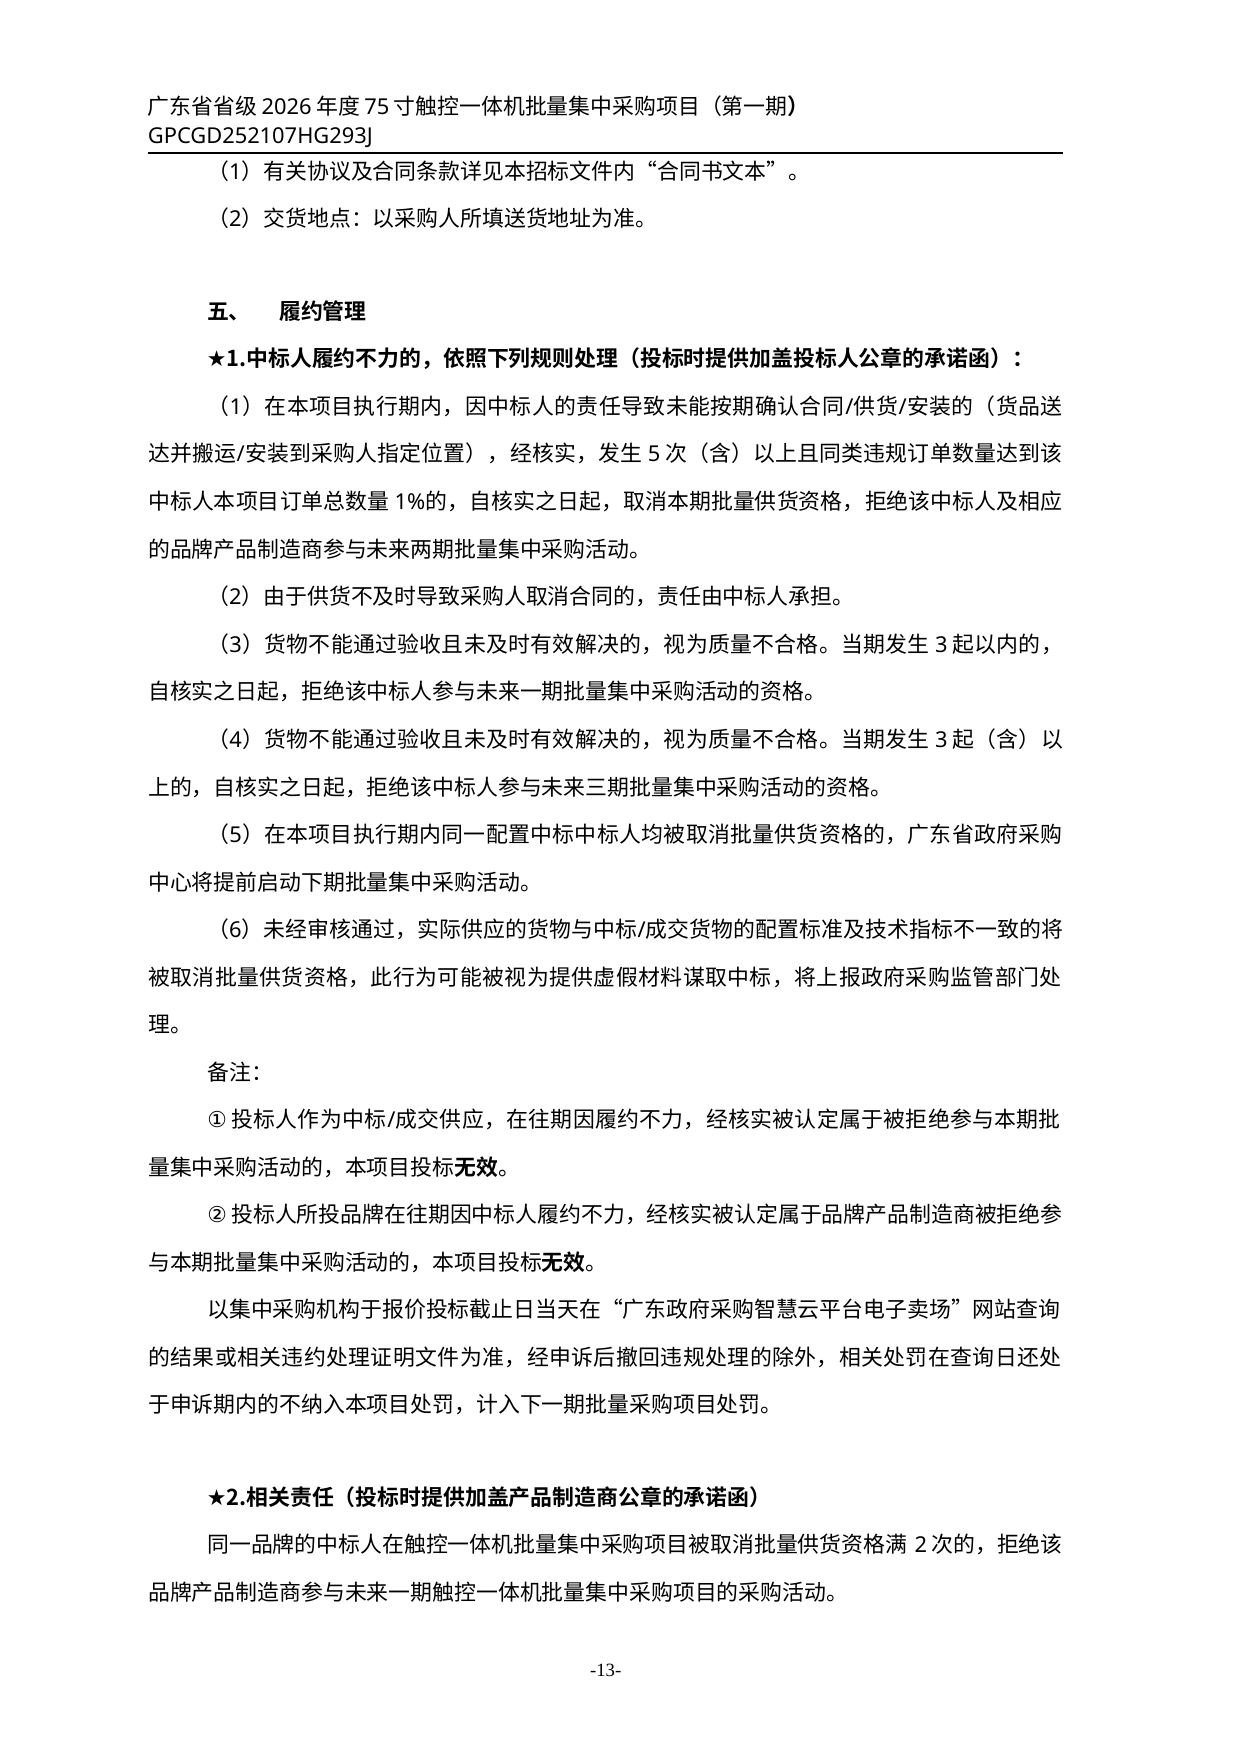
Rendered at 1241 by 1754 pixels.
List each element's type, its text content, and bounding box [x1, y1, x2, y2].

text （4）货物不能通过验收且未及时有效解决的，视为质量不合格。当期发生3起（含）以上的，自核实之日起，拒绝该中标人参与未来三期批量集中采购活动的资格。 [148, 722, 1063, 801]
text ★1.中标人履约不力的，依照下列规则处理（投标时提供加盖投标人公章的承诺函）： [148, 341, 1063, 373]
text （1）有关协议及合同条款详见本招标文件内“合同书文本”。 [148, 154, 1063, 186]
text （5）在本项目执行期内同一配置中标中标人均被取消批量供货资格的，广东省政府采购中心将提前启动下期批量集中采购活动。 [148, 817, 1063, 896]
text （6）未经审核通过，实际供应的货物与中标/成交货物的配置标准及技术指标不一致的将被取消批量供货资格，此行为可能被视为提供虚假材料谋取中标，将上报政府采购监管部门处理。 [148, 912, 1063, 1039]
text （2）由于供货不及时导致采购人取消合同的，责任由中标人承担。 [148, 579, 1063, 611]
text ②投标人所投品牌在往期因中标人履约不力，经核实被认定属于品牌产品制造商被拒绝参与本期批量集中采购活动的，本项目投标无效。 [148, 1197, 1063, 1277]
text （1）在本项目执行期内，因中标人的责任导致未能按期确认合同/供货/安装的（货品送达并搬运/安装到采购人指定位置），经核实，发生5次（含）以上且同类违规订单数量达到该中标人本项目订单总数量1%的，自核实之日起，取消本期批量供货资格，拒绝该中标人及相应的品牌产品制造商参与未来两期批量集中采购活动。 [148, 389, 1063, 563]
text ①投标人作为中标/成交供应，在往期因履约不力，经核实被认定属于被拒绝参与本期批量集中采购活动的，本项目投标无效。 [148, 1102, 1063, 1181]
text 以集中采购机构于报价投标截止日当天在“广东政府采购智慧云平台电子卖场”网站查询的结果或相关违约处理证明文件为准，经申诉后撤回违规处理的除外，相关处罚在查询日还处于申诉期内的不纳入本项目处罚，计入下一期批量采购项目处罚。 [148, 1292, 1063, 1419]
text （3）货物不能通过验收且未及时有效解决的，视为质量不合格。当期发生3起以内的，自核实之日起，拒绝该中标人参与未来一期批量集中采购活动的资格。 [148, 627, 1063, 706]
text （2）交货地点：以采购人所填送货地址为准。 [148, 201, 1063, 233]
text 备注： [148, 1055, 1063, 1086]
subtitle 五、 履约管理 [207, 294, 1063, 325]
text 同一品牌的中标人在触控一体机批量集中采购项目被取消批量供货资格满2次的，拒绝该品牌产品制造商参与未来一期触控一体机批量集中采购项目的采购活动。 [148, 1527, 1063, 1606]
text ★2.相关责任（投标时提供加盖产品制造商公章的承诺函） [148, 1479, 1063, 1511]
